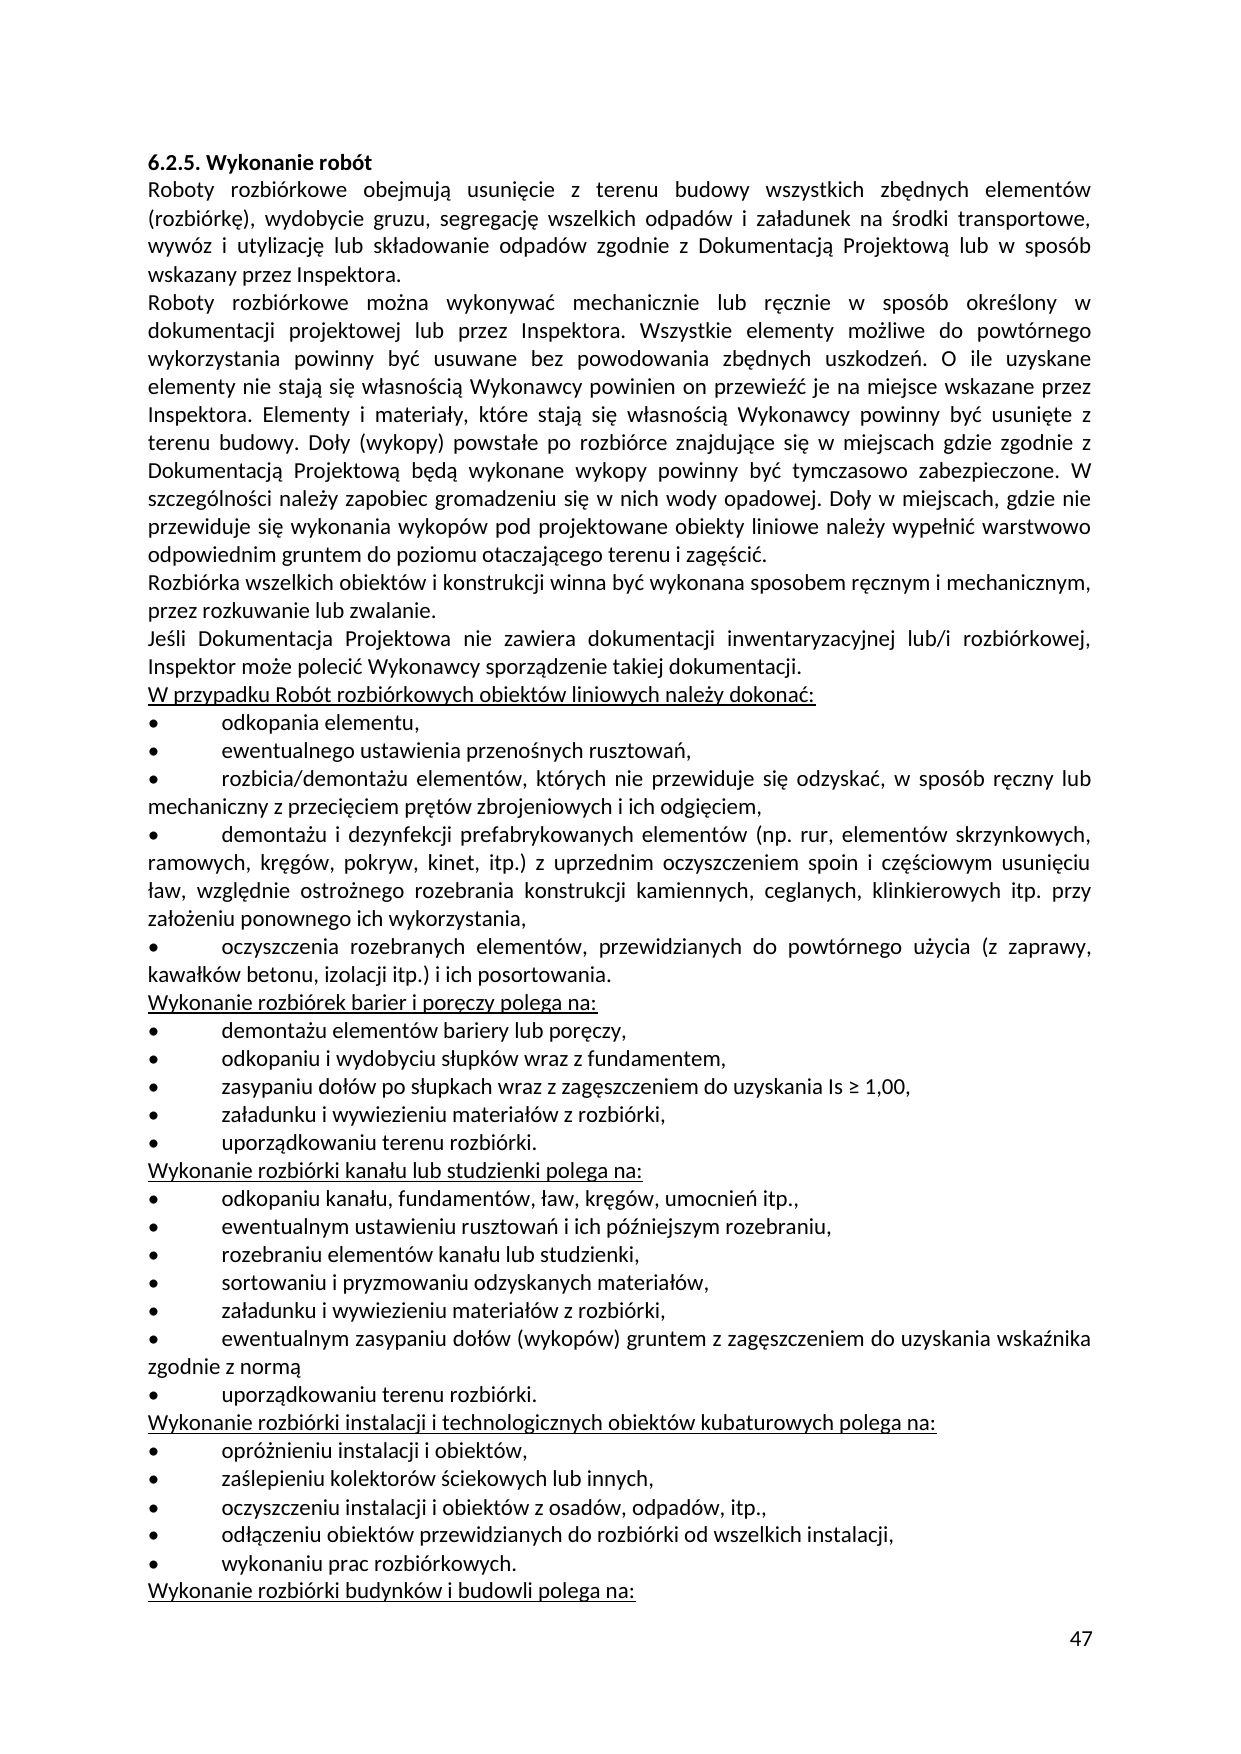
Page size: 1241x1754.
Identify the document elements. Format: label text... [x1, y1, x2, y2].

text • zasypaniu dołów po słupkach wraz z zagęszczeniem do uzyskania Is ≥ 1,00, [148, 1072, 1093, 1100]
text Wykonanie rozbiórki instalacji i technologicznych obiektów kubaturowych polega na: [148, 1408, 1093, 1437]
text Wykonanie rozbiórek barier i poręczy polega na: [148, 988, 1093, 1016]
text Roboty rozbiórkowe można wykonywać mechanicznie lub ręcznie w sposób określony w dokumentacji projektowej lub przez Inspektora. Wszystkie elementy możliwe do powtórnego wykorzystania powinny być usuwane bez powodowania zbędnych uszkodzeń. O ile uzyskane elementy nie stają się własnością Wykonawcy powinien on przewieźć je na miejsce wskazane przez Inspektora. Elementy i materiały, które stają się własnością Wykonawcy powinny być usunięte z terenu budowy. Doły (wykopy) powstałe po rozbiórce znajdujące się w miejscach gdzie zgodnie z Dokumentacją Projektową będą wykonane wykopy powinny być tymczasowo zabezpieczone. W szczególności należy zapobiec gromadzeniu się w nich wody opadowej. Doły w miejscach, gdzie nie przewiduje się wykonania wykopów pod projektowane obiekty liniowe należy wypełnić warstwowo odpowiednim gruntem do poziomu otaczającego terenu i zagęścić. [148, 288, 1093, 568]
text • odłączeniu obiektów przewidzianych do rozbiórki od wszelkich instalacji, [148, 1521, 1093, 1549]
text W przypadku Robót rozbiórkowych obiektów liniowych należy dokonać: [148, 680, 1093, 708]
text • oczyszczenia rozebranych elementów, przewidzianych do powtórnego użycia (z zaprawy, kawałków betonu, izolacji itp.) i ich posortowania. [148, 932, 1093, 988]
text • rozebraniu elementów kanału lub studzienki, [148, 1240, 1093, 1268]
text • odkopaniu kanału, fundamentów, ław, kręgów, umocnień itp., [148, 1184, 1093, 1212]
text • ewentualnego ustawienia przenośnych rusztowań, [148, 736, 1093, 764]
text • wykonaniu prac rozbiórkowych. [148, 1549, 1093, 1577]
text Rozbiórka wszelkich obiektów i konstrukcji winna być wykonana sposobem ręcznym i mechanicznym, przez rozkuwanie lub zwalanie. [148, 568, 1093, 624]
text • oczyszczeniu instalacji i obiektów z osadów, odpadów, itp., [148, 1493, 1093, 1521]
text • rozbicia/demontażu elementów, których nie przewiduje się odzyskać, w sposób ręczny lub mechaniczny z przecięciem prętów zbrojeniowych i ich odgięciem, [148, 764, 1093, 820]
text • odkopaniu i wydobyciu słupków wraz z fundamentem, [148, 1044, 1093, 1072]
text • ewentualnym zasypaniu dołów (wykopów) gruntem z zagęszczeniem do uzyskania wskaźnika zgodnie z normą [148, 1324, 1093, 1381]
text • odkopania elementu, [148, 708, 1093, 736]
text • demontażu i dezynfekcji prefabrykowanych elementów (np. rur, elementów skrzynkowych, ramowych, kręgów, pokryw, kinet, itp.) z uprzednim oczyszczeniem spoin i częściowym usunięciu ław, względnie ostrożnego rozebrania konstrukcji kamiennych, ceglanych, klinkierowych itp. przy założeniu ponownego ich wykorzystania, [148, 820, 1093, 932]
text • sortowaniu i pryzmowaniu odzyskanych materiałów, [148, 1268, 1093, 1296]
text Wykonanie rozbiórki kanału lub studzienki polega na: [148, 1156, 1093, 1184]
text • załadunku i wywiezieniu materiałów z rozbiórki, [148, 1296, 1093, 1324]
text • ewentualnym ustawieniu rusztowań i ich późniejszym rozebraniu, [148, 1212, 1093, 1240]
text • uporządkowaniu terenu rozbiórki. [148, 1381, 1093, 1408]
text • zaślepieniu kolektorów ściekowych lub innych, [148, 1464, 1093, 1493]
text 6.2.5. Wykonanie robót [148, 148, 1093, 176]
text Jeśli Dokumentacja Projektowa nie zawiera dokumentacji inwentaryzacyjnej lub/i rozbiórkowej, Inspektor może polecić Wykonawcy sporządzenie takiej dokumentacji. [148, 624, 1093, 680]
text • załadunku i wywiezieniu materiałów z rozbiórki, [148, 1100, 1093, 1128]
text Wykonanie rozbiórki budynków i budowli polega na: [148, 1577, 1093, 1605]
text • opróżnieniu instalacji i obiektów, [148, 1437, 1093, 1464]
text Roboty rozbiórkowe obejmują usunięcie z terenu budowy wszystkich zbędnych elementów (rozbiórkę), wydobycie gruzu, segregację wszelkich odpadów i załadunek na środki transportowe, wywóz i utylizację lub składowanie odpadów zgodnie z Dokumentacją Projektową lub w sposób wskazany przez Inspektora. [148, 176, 1093, 288]
text • demontażu elementów bariery lub poręczy, [148, 1016, 1093, 1044]
text • uporządkowaniu terenu rozbiórki. [148, 1128, 1093, 1156]
